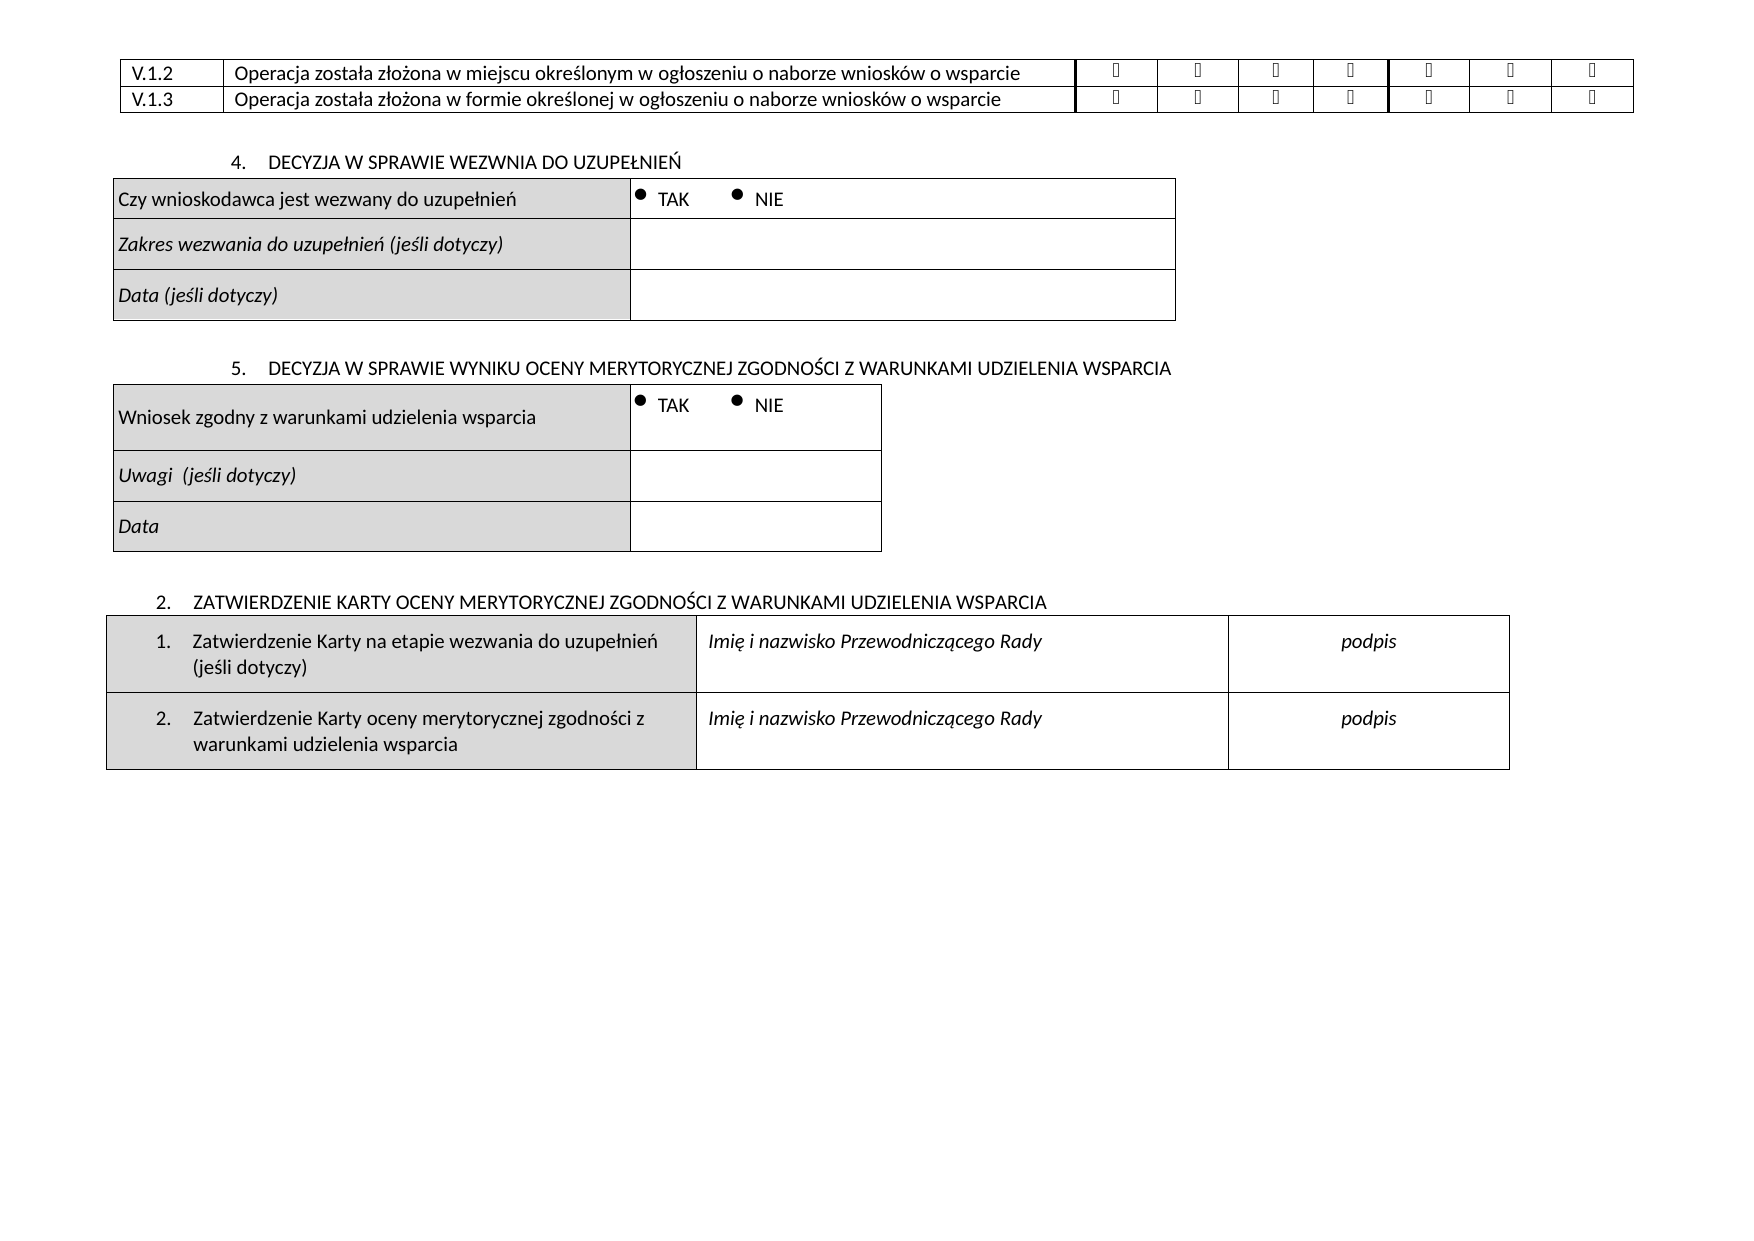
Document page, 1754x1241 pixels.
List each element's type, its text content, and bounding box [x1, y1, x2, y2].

table_header TAK NIE [631, 385, 881, 450]
table_cell [1077, 60, 1157, 86]
table_cell [1470, 60, 1551, 86]
table_cell [1470, 87, 1551, 112]
table_cell [1239, 60, 1313, 86]
table_cell Imię i nazwisko Przewodniczącego Rady [697, 693, 1228, 769]
table_header Imię i nazwisko Przewodniczącego Rady [697, 616, 1228, 692]
table_cell [631, 451, 881, 501]
table_cell V.1.2 [121, 60, 223, 86]
list DECYZJA W SPRAWIE WYNIKU OCENY MERYTORYCZNEJ ZGODNOŚCI Z WARUNKAMI UDZIELENIA WSPARCIA [231, 355, 1636, 381]
table_cell podpis [1229, 693, 1509, 769]
table_cell Uwagi (jeśli dotyczy) [114, 451, 630, 501]
table_cell [1552, 60, 1633, 86]
table_cell Zatwierdzenie Karty oceny merytorycznej zgodności z warunkami udzielenia wsparcia [107, 693, 696, 769]
table_cell [1314, 60, 1387, 86]
list ZATWIERDZENIE KARTY OCENY MERYTORYCZNEJ ZGODNOŚCI Z WARUNKAMI UDZIELENIA WSPARCIA [156, 589, 1636, 615]
table_cell [1552, 87, 1633, 112]
table_cell [1390, 60, 1469, 86]
table_cell [1314, 87, 1387, 112]
table_header podpis [1229, 616, 1509, 692]
table_cell Operacja została złożona w miejscu określonym w ogłoszeniu o naborze wniosków o wsparcie [224, 60, 1074, 86]
table_cell [1390, 87, 1469, 112]
table_cell [631, 270, 1175, 319]
table_cell Data (jeśli dotyczy) [114, 270, 630, 319]
table_cell Operacja została złożona w formie określonej w ogłoszeniu o naborze wniosków o wsparcie [224, 87, 1074, 112]
table_cell [1239, 87, 1313, 112]
list DECYZJA W SPRAWIE WEZWNIA DO UZUPEŁNIEŃ [231, 149, 1636, 174]
table_cell V.1.3 [121, 87, 223, 112]
table_header Zatwierdzenie Karty na etapie wezwania do uzupełnień (jeśli dotyczy) [107, 616, 696, 692]
table_cell [631, 219, 1175, 269]
table_header Czy wnioskodawca jest wezwany do uzupełnień [114, 179, 630, 218]
table_cell [1158, 87, 1238, 112]
table_cell Zakres wezwania do uzupełnień (jeśli dotyczy) [114, 219, 630, 269]
table_cell [1077, 87, 1157, 112]
table_cell [631, 502, 881, 551]
table_header Wniosek zgodny z warunkami udzielenia wsparcia [114, 385, 630, 450]
table_header TAK NIE [631, 179, 1175, 218]
table_cell [1158, 60, 1238, 86]
table_cell Data [114, 502, 630, 551]
